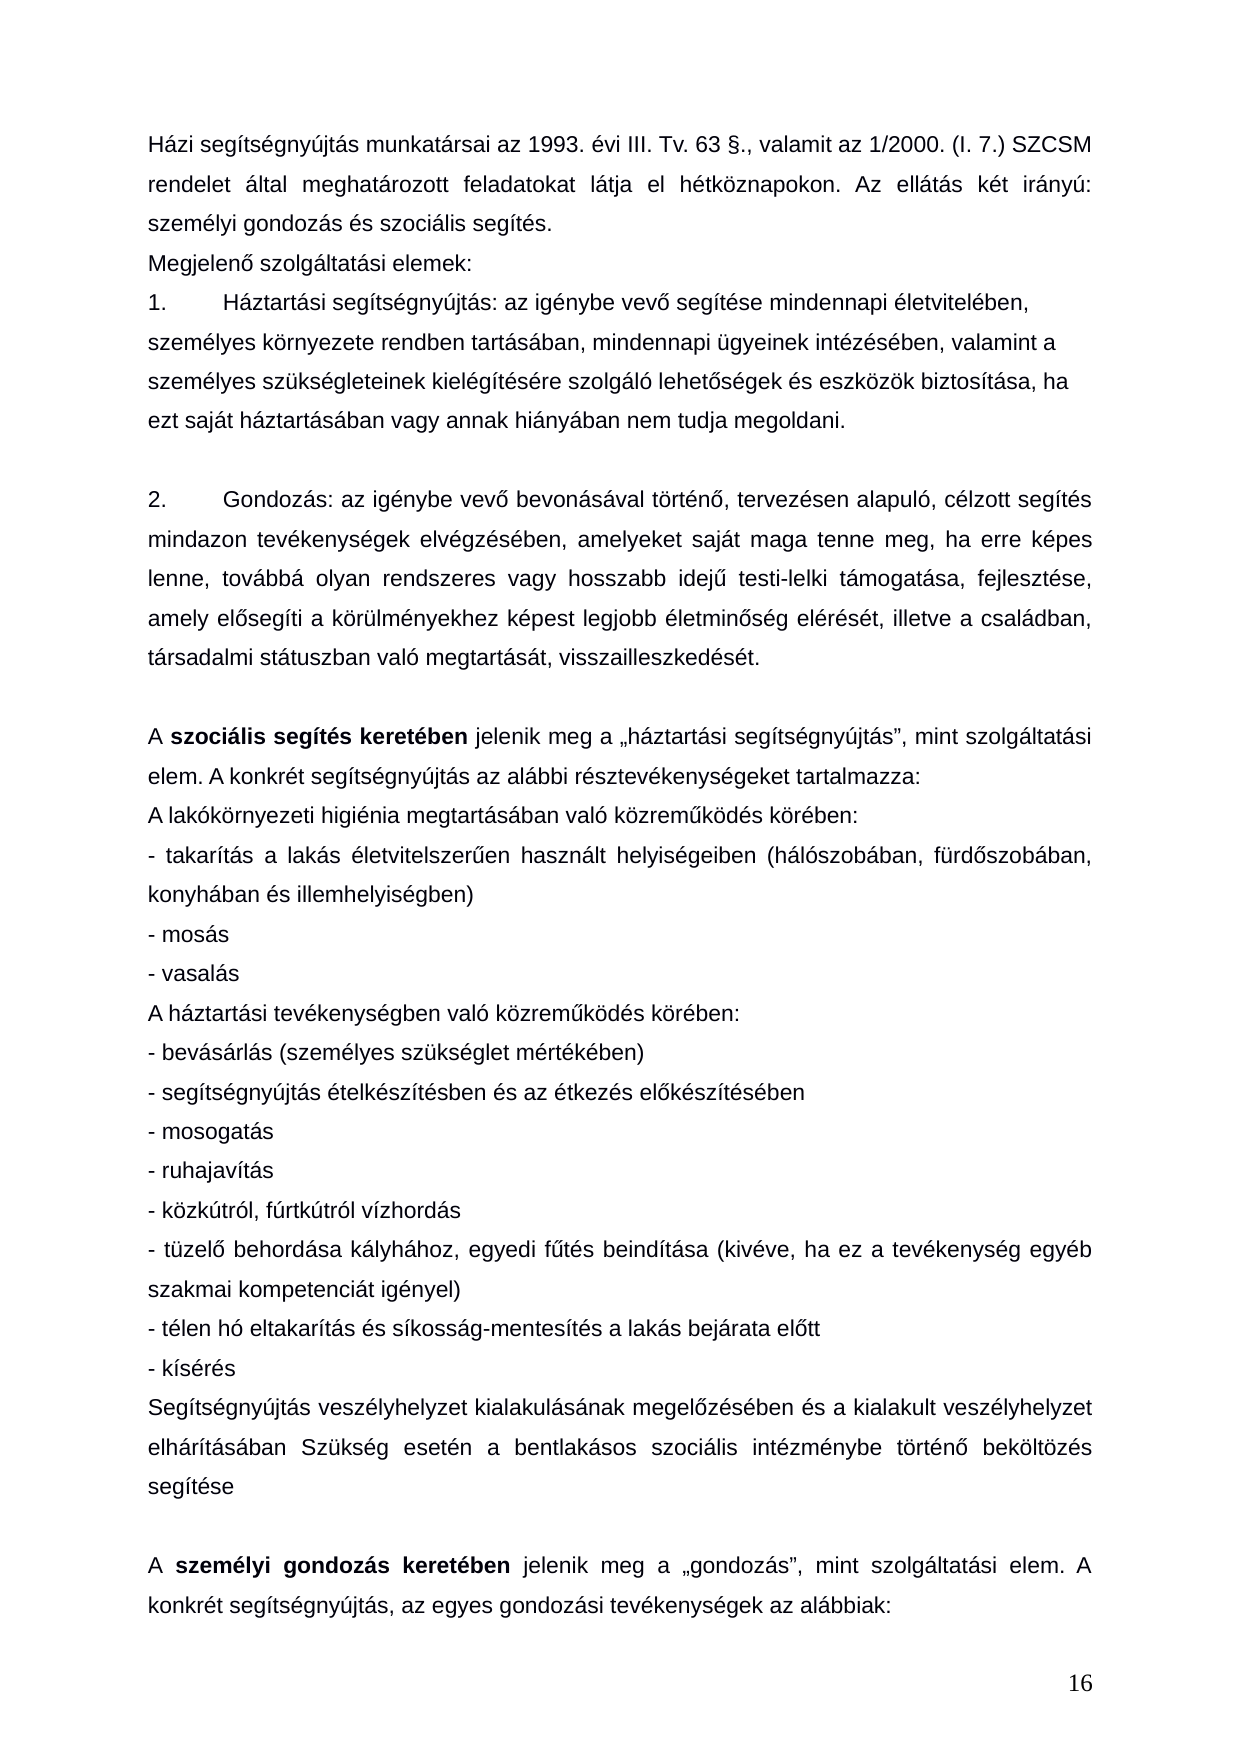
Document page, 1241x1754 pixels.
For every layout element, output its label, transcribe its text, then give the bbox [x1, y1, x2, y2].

text - tüzelő behordása kályhához, egyedi fűtés beindítása (kivéve, ha ez a tevékenység egyéb szakmai kompetenciát igényel) [148, 1236, 1093, 1302]
text Megjelenő szolgáltatási elemek: [148, 249, 1093, 276]
text - takarítás a lakás életvitelszerűen használt helyiségeiben (hálószobában, fürdőszobában, konyhában és illemhelyiségben) [148, 842, 1093, 907]
list Gondozás: az igénybe vevő bevonásával történő, tervezésen alapuló, célzott segítés mindazon tevékenységek elvégzésében, amelyeket saját maga tenne meg, ha erre képes lenne, továbbá olyan rendszeres vagy hosszabb idejű testi-lelki támogatása, fejlesztése, amely elősegíti a körülményekhez képest legjobb életminőség elérését, illetve a családban, társadalmi státuszban való megtartását, visszailleszkedését. [148, 486, 1093, 671]
text A szociális segítés keretében jelenik meg a „háztartási segítségnyújtás”, mint szolgáltatási elem. A konkrét segítségnyújtás az alábbi résztevékenységeket tartalmazza: [148, 723, 1093, 789]
text A lakókörnyezeti higiénia megtartásában való közreműködés körében: [148, 802, 1093, 828]
text - vasalás [148, 960, 1093, 986]
text Házi segítségnyújtás munkatársai az 1993. évi III. Tv. 63 §., valamit az 1/2000. (I. 7.) SZCSM rendelet által meghatározott feladatokat látja el hétköznapokon. Az ellátás két irányú: személyi gondozás és szociális segítés. [148, 131, 1093, 236]
text A háztartási tevékenységben való közreműködés körében: [148, 999, 1093, 1026]
text - télen hó eltakarítás és síkosság-mentesítés a lakás bejárata előtt [148, 1315, 1093, 1342]
text - mosás [148, 921, 1093, 947]
text A személyi gondozás keretében jelenik meg a „gondozás”, mint szolgáltatási elem. A konkrét segítségnyújtás, az egyes gondozási tevékenységek az alábbiak: [148, 1552, 1093, 1618]
text - közkútról, fúrtkútról vízhordás [148, 1197, 1093, 1223]
text - kísérés [148, 1355, 1093, 1381]
text - bevásárlás (személyes szükséglet mértékében) [148, 1039, 1093, 1065]
text - segítségnyújtás ételkészítésben és az étkezés előkészítésében [148, 1078, 1093, 1105]
text Segítségnyújtás veszélyhelyzet kialakulásának megelőzésében és a kialakult veszélyhelyzet elhárításában Szükség esetén a bentlakásos szociális intézménybe történő beköltözés segítése [148, 1394, 1093, 1500]
text - ruhajavítás [148, 1157, 1093, 1184]
list Háztartási segítségnyújtás: az igénybe vevő segítése mindennapi életvitelében, személyes környezete rendben tartásában, mindennapi ügyeinek intézésében, valamint a személyes szükségleteinek kielégítésére szolgáló lehetőségek és eszközök biztosítása, ha ezt saját háztartásában vagy annak hiányában nem tudja megoldani. [148, 289, 1093, 434]
text - mosogatás [148, 1118, 1093, 1144]
